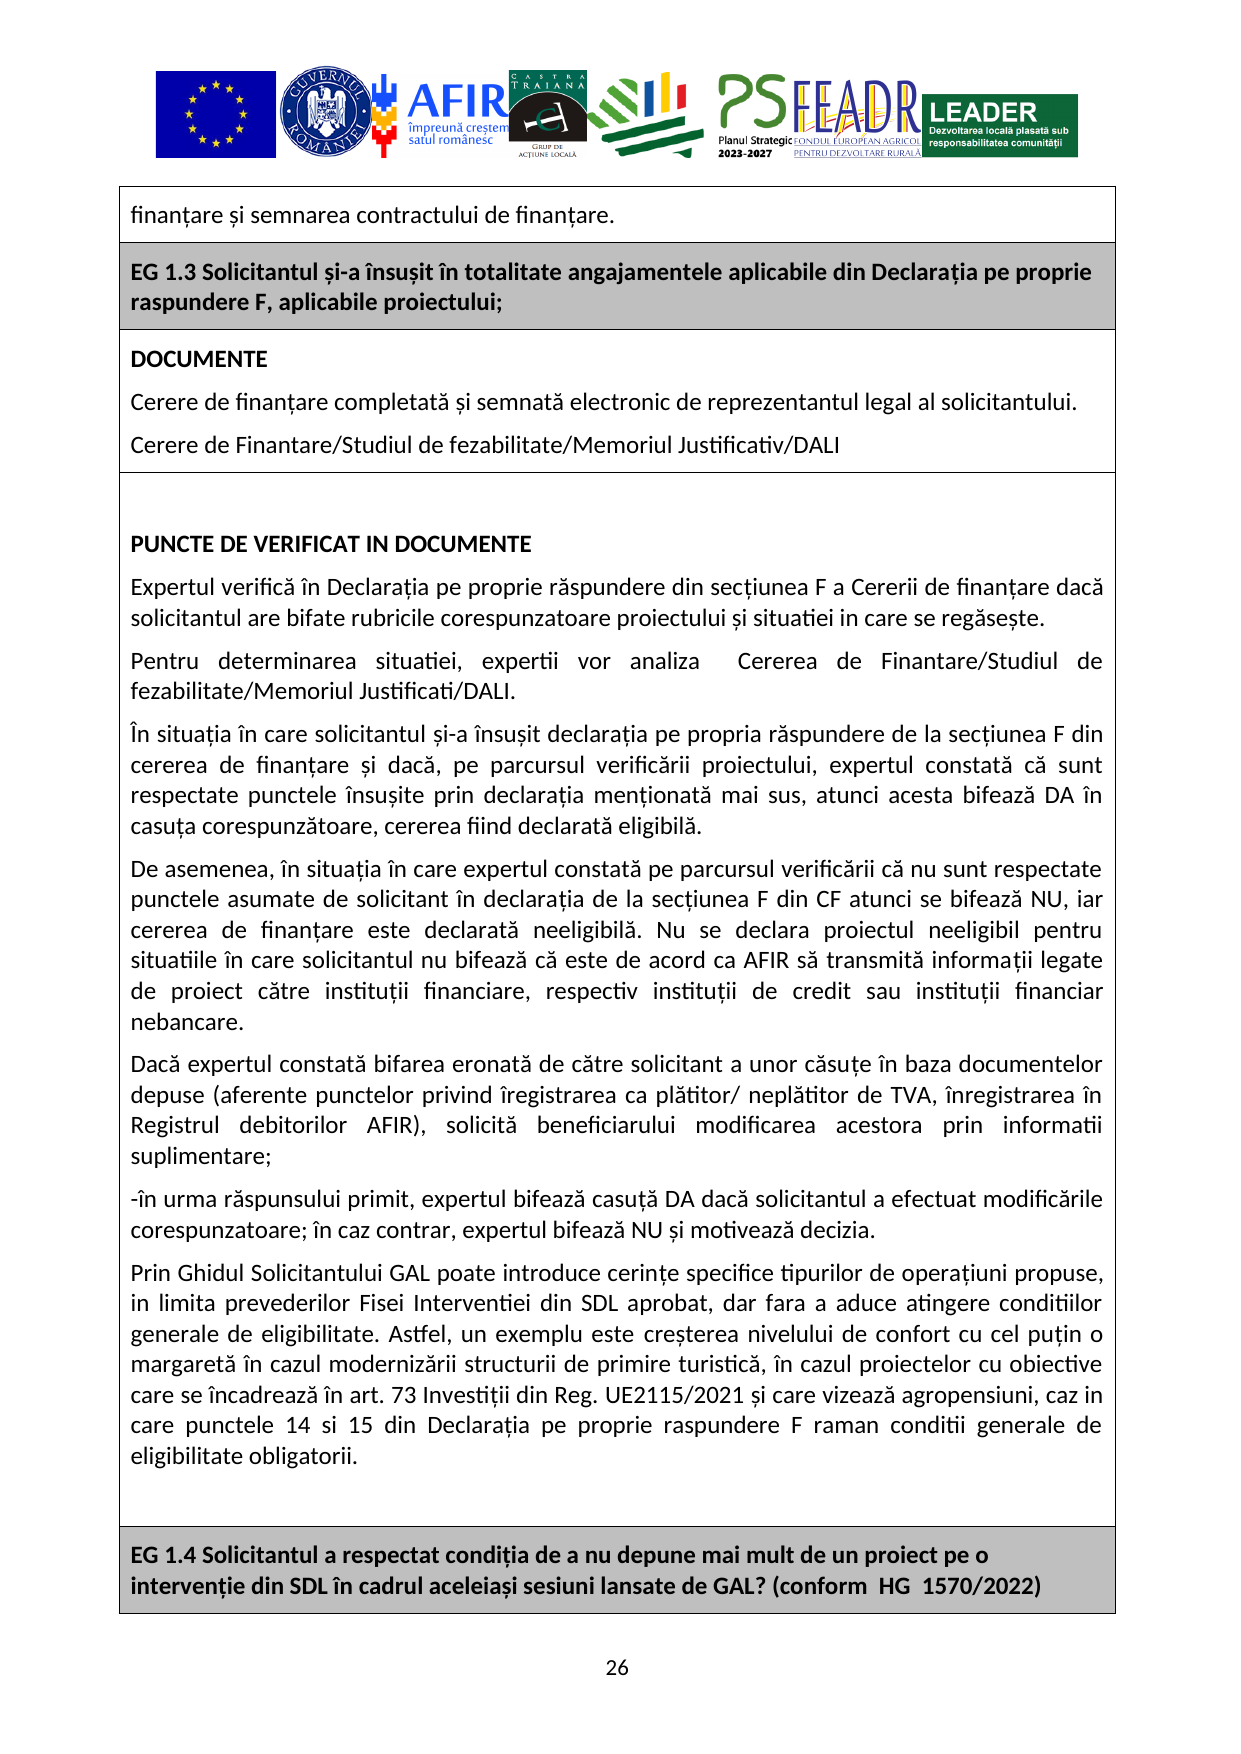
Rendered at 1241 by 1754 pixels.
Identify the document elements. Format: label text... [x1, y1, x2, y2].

picture [155, 60, 1079, 158]
table_cell EG 1.3 Solicitantul şi-a însuşit în totalitate angajamentele aplicabile din Declaraţia pe proprie raspundere F, aplicabile proiectului; [120, 243, 1115, 329]
table_cell PUNCTE DE VERIFICAT IN DOCUMENTE Expertul verifică în Declaraţia pe proprie răspundere din secțiunea F a Cererii de finanțare dacă solicitantul are bifate rubricile corespunzatoare proiectului şi situatiei in care se regăseşte. Pentru determinarea situatiei, expertii vor analiza Cererea de Finantare/Studiul de fezabilitate/Memoriul Justificati/DALI. În situația în care solicitantul și-a însușit declarația pe propria răspundere de la secțiunea F din cererea de finanțare și dacă, pe parcursul verificării proiectului, expertul constată că sunt respectate punctele însușite prin declarația menționată mai sus, atunci acesta bifează DA în casuța corespunzătoare, cererea fiind declarată eligibilă. De asemenea, în situația în care expertul constată pe parcursul verificării că nu sunt respectate punctele asumate de solicitant în declarația de la secțiunea F din CF atunci se bifează NU, iar cererea de finanțare este declarată neeligibilă. Nu se declara proiectul neeligibil pentru situatiile în care solicitantul nu bifează că este de acord ca AFIR să transmită informații legate de proiect către instituții financiare, respectiv instituții de credit sau instituții financiar nebancare. Dacă expertul constată bifarea eronată de către solicitant a unor căsuțe în baza documentelor depuse (aferente punctelor privind îregistrarea ca plătitor/ neplătitor de TVA, înregistrarea în Registrul debitorilor AFIR), solicită beneficiarului modificarea acestora prin informatii suplimentare; -în urma răspunsului primit, expertul bifează casuță DA dacă solicitantul a efectuat modificările corespunzatoare; în caz contrar, expertul bifează NU şi motivează decizia. Prin Ghidul Solicitantului GAL poate introduce cerințe specifice tipurilor de operațiuni propuse, in limita prevederilor Fisei Interventiei din SDL aprobat, dar fara a aduce atingere conditiilor generale de eligibilitate. Astfel, un exemplu este creșterea nivelului de confort cu cel puțin o margaretă în cazul modernizării structurii de primire turistică, în cazul proiectelor cu obiective care se încadrează în art. 73 Investiții din Reg. UE2115/2021 și care vizează agropensiuni, caz in care punctele 14 si 15 din Declaraţia pe proprie raspundere F raman conditii generale de eligibilitate obligatorii. [120, 473, 1115, 1526]
table_cell EG 1.4 Solicitantul a respectat condiția de a nu depune mai mult de un proiect pe o intervenţie din SDL în cadrul aceleiaşi sesiuni lansate de GAL? (conform HG 1570/2022) [120, 1527, 1115, 1613]
table_cell DOCUMENTE Cerere de finanțare completată și semnată electronic de reprezentantul legal al solicitantului. Cerere de Finantare/Studiul de fezabilitate/Memoriul Justificativ/DALI [120, 330, 1115, 472]
